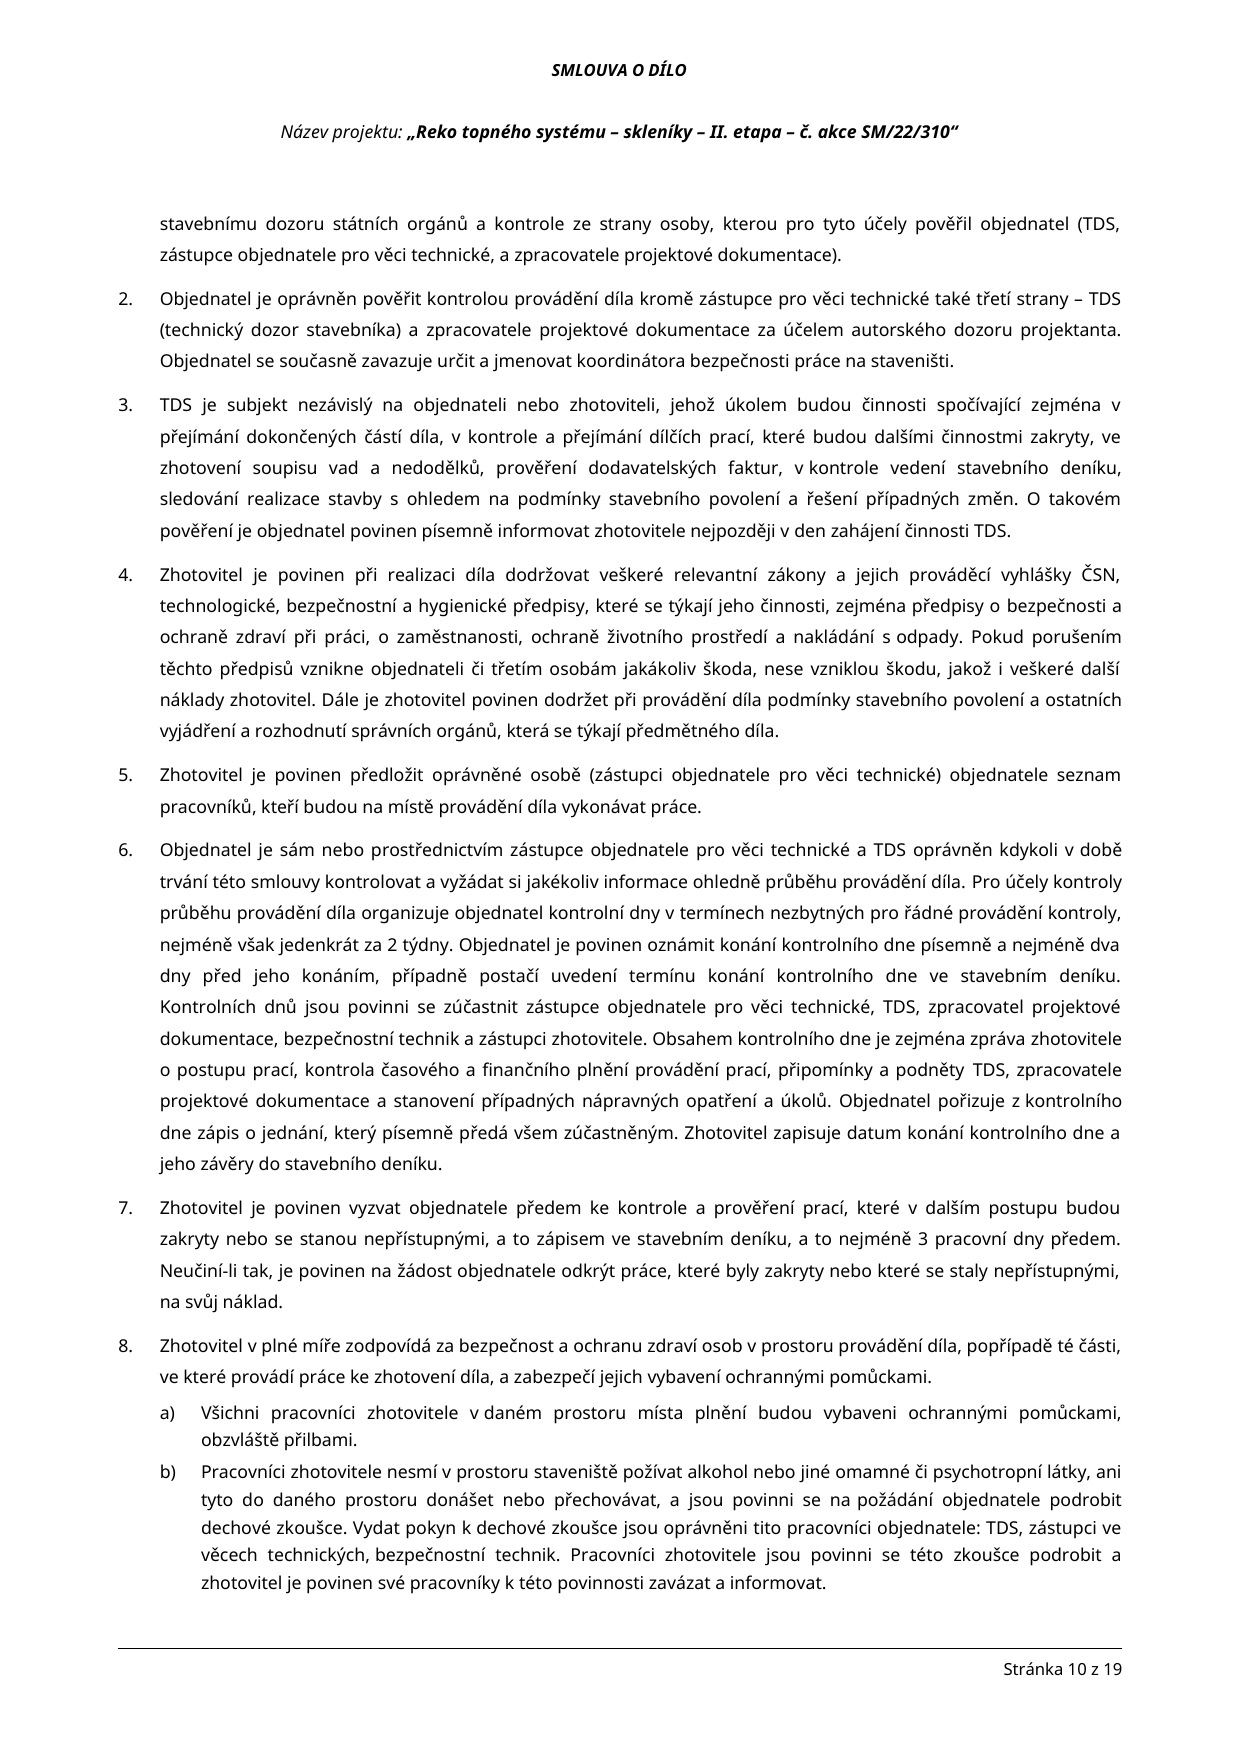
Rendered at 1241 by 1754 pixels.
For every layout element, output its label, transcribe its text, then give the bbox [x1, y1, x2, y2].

text Objednatel je oprávněn pověřit kontrolou provádění díla kromě zástupce pro věci technické také třetí strany – TDS (technický dozor stavebníka) a zpracovatele projektové dokumentace za účelem autorského dozoru projektanta. Objednatel se současně zavazuje určit a jmenovat koordinátora bezpečnosti práce na staveništi. [118, 286, 1122, 373]
text Pracovníci zhotovitele nesmí v prostoru staveniště požívat alkohol nebo jiné omamné či psychotropní látky, ani tyto do daného prostoru donášet nebo přechovávat, a jsou povinni se na požádání objednatele podrobit dechové zkoušce. Vydat pokyn k dechové zkoušce jsou oprávněni tito pracovníci objednatele: TDS, zástupci ve věcech technických, bezpečnostní technik. Pracovníci zhotovitele jsou povinni se této zkoušce podrobit a zhotovitel je povinen své pracovníky k této povinnosti zavázat a informovat. [159, 1460, 1122, 1595]
text Zhotovitel je povinen předložit oprávněné osobě (zástupci objednatele pro věci technické) objednatele seznam pracovníků, kteří budou na místě provádění díla vykonávat práce. [118, 763, 1122, 818]
text Zhotovitel je povinen při realizaci díla dodržovat veškeré relevantní zákony a jejich prováděcí vyhlášky ČSN, technologické, bezpečnostní a hygienické předpisy, které se týkají jeho činnosti, zejména předpisy o bezpečnosti a ochraně zdraví při práci, o zaměstnanosti, ochraně životního prostředí a nakládání s odpady. Pokud porušením těchto předpisů vznikne objednateli či třetím osobám jakákoliv škoda, nese vzniklou škodu, jakož i veškeré další náklady zhotovitel. Dále je zhotovitel povinen dodržet při provádění díla podmínky stavebního povolení a ostatních vyjádření a rozhodnutí správních orgánů, která se týkají předmětného díla. [118, 562, 1122, 743]
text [118, 211, 1122, 267]
text Všichni pracovníci zhotovitele v daném prostoru místa plnění budou vybaveni ochrannými pomůckami, obzvláště přilbami. [159, 1400, 1122, 1452]
text Zhotovitel v plné míře zodpovídá za bezpečnost a ochranu zdraví osob v prostoru provádění díla, popřípadě té části, ve které provádí práce ke zhotovení díla, a zabezpečí jejich vybavení ochrannými pomůckami. [118, 1333, 1122, 1389]
text Objednatel je sám nebo prostřednictvím zástupce objednatele pro věci technické a TDS oprávněn kdykoli v době trvání této smlouvy kontrolovat a vyžádat si jakékoliv informace ohledně průběhu provádění díla. Pro účely kontroly průběhu provádění díla organizuje objednatel kontrolní dny v termínech nezbytných pro řádné provádění kontroly, nejméně však jedenkrát za 2 týdny. Objednatel je povinen oznámit konání kontrolního dne písemně a nejméně dva dny před jeho konáním, případně postačí uvedení termínu konání kontrolního dne ve stavebním deníku. Kontrolních dnů jsou povinni se zúčastnit zástupce objednatele pro věci technické, TDS, zpracovatel projektové dokumentace, bezpečnostní technik a zástupci zhotovitele. Obsahem kontrolního dne je zejména zpráva zhotovitele o postupu prací, kontrola časového a finančního plnění provádění prací, připomínky a podněty TDS, zpracovatele projektové dokumentace a stanovení případných nápravných opatření a úkolů. Objednatel pořizuje z kontrolního dne zápis o jednání, který písemně předá všem zúčastněným. Zhotovitel zapisuje datum konání kontrolního dne a jeho závěry do stavebního deníku. [118, 838, 1122, 1176]
text TDS je subjekt nezávislý na objednateli nebo zhotoviteli, jehož úkolem budou činnosti spočívající zejména v přejímání dokončených částí díla, v kontrole a přejímání dílčích prací, které budou dalšími činnostmi zakryty, ve zhotovení soupisu vad a nedodělků, prověření dodavatelských faktur, v kontrole vedení stavebního deníku, sledování realizace stavby s ohledem na podmínky stavebního povolení a řešení případných změn. O takovém pověření je objednatel povinen písemně informovat zhotovitele nejpozději v den zahájení činnosti TDS. [118, 393, 1122, 542]
text Zhotovitel je povinen vyzvat objednatele předem ke kontrole a prověření prací, které v dalším postupu budou zakryty nebo se stanou nepřístupnými, a to zápisem ve stavebním deníku, a to nejméně 3 pracovní dny předem. Neučiní-li tak, je povinen na žádost objednatele odkrýt práce, které byly zakryty nebo které se staly nepřístupnými, na svůj náklad. [118, 1195, 1122, 1313]
